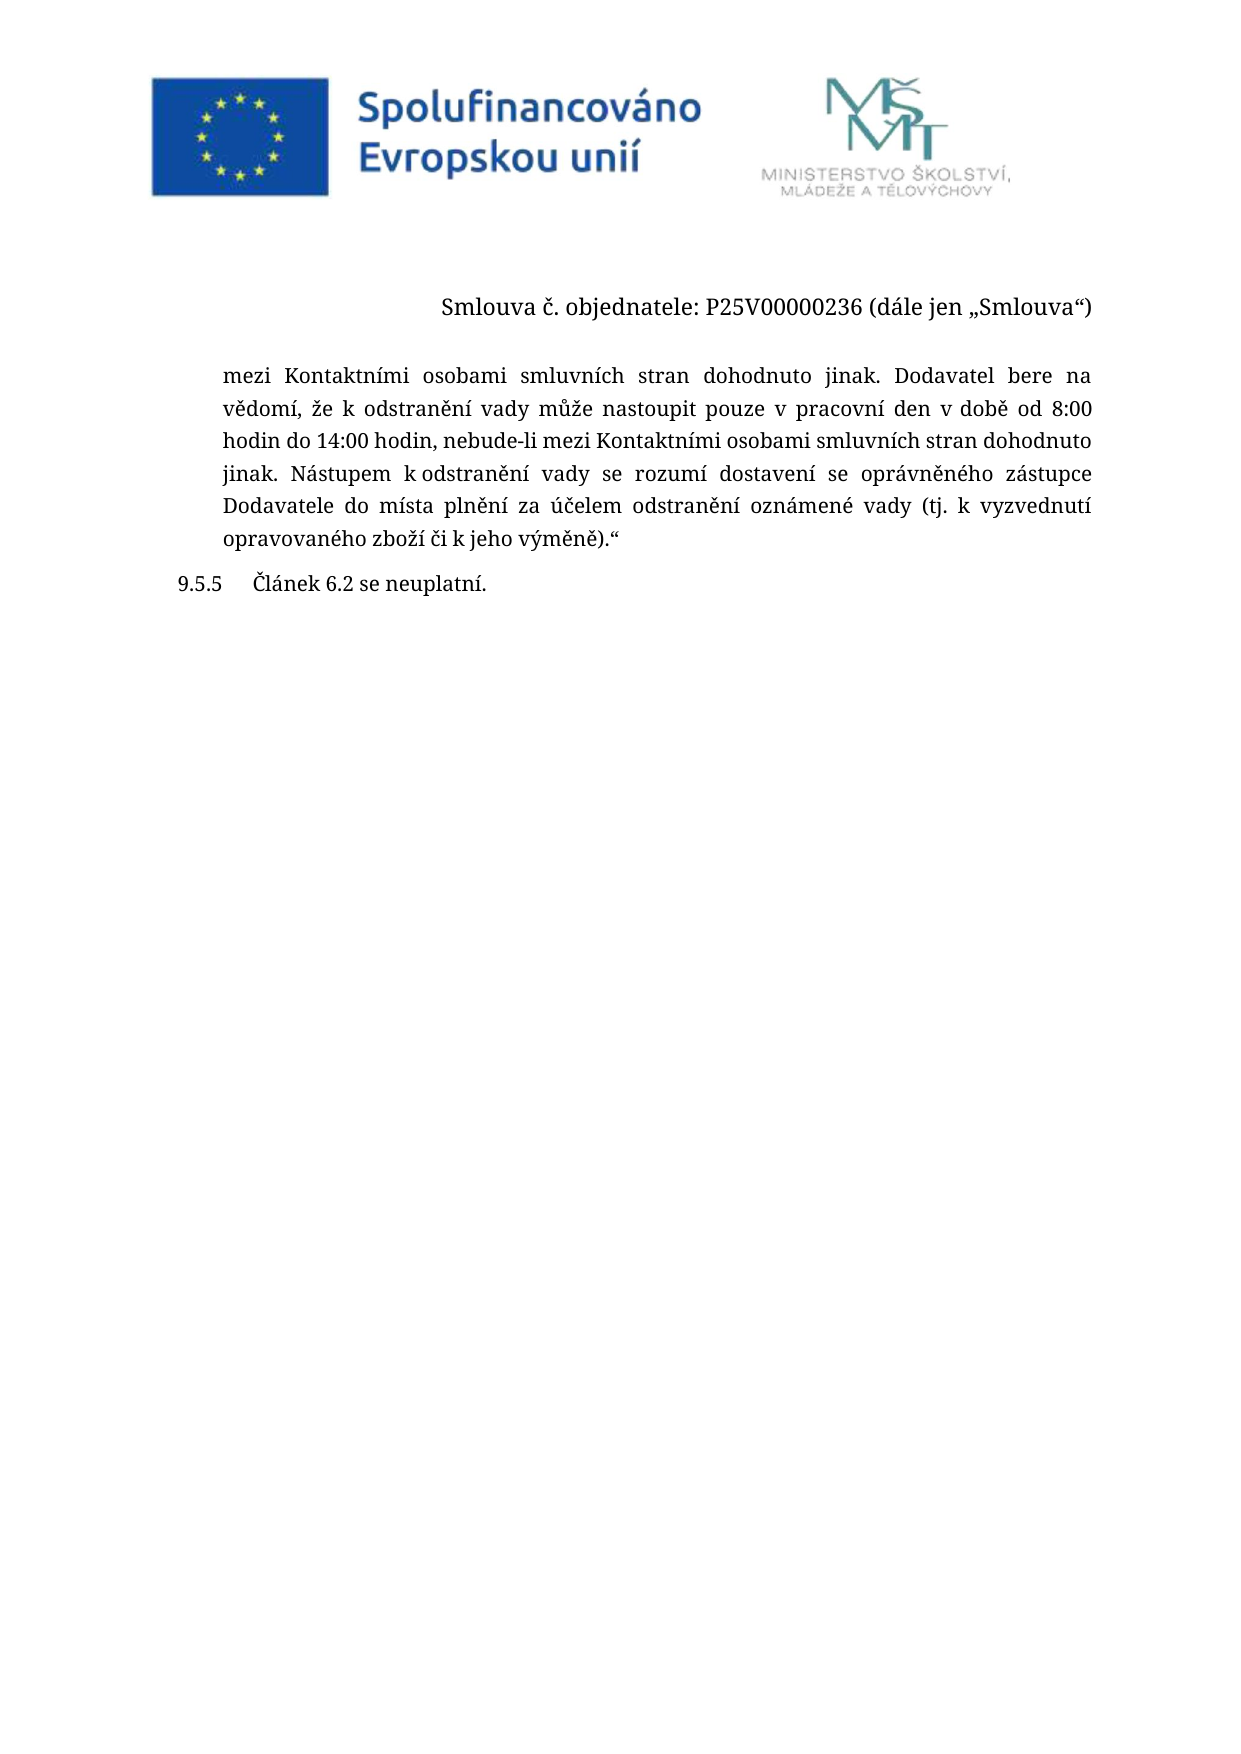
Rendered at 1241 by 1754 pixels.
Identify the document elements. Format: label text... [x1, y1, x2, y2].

picture [147, 73, 1012, 202]
list Článek 6.2 se neuplatní. [177, 569, 1093, 598]
